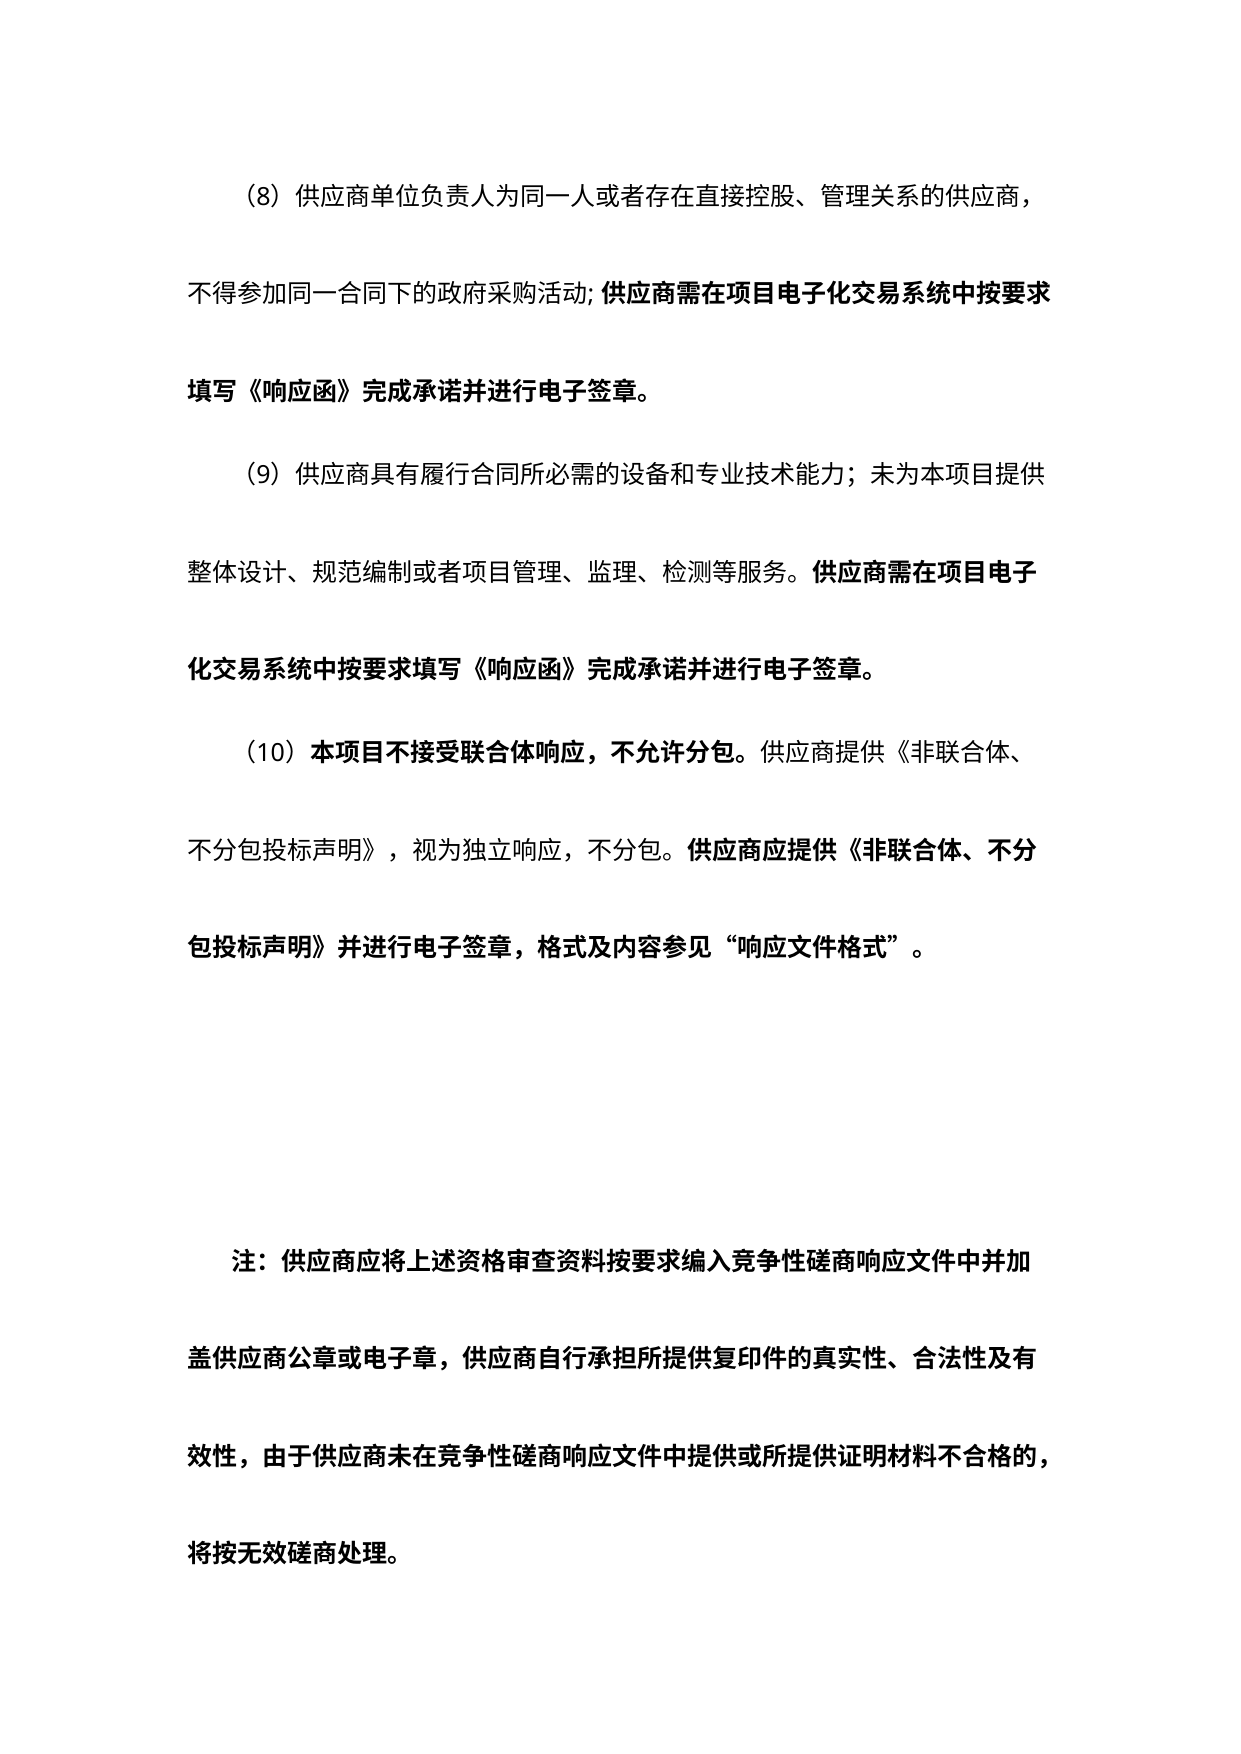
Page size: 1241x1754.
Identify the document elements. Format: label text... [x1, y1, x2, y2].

text （9）供应商具有履行合同所必需的设备和专业技术能力；未为本项目提供整体设计、规范编制或者项目管理、监理、检测等服务。供应商需在项目电子化交易系统中按要求填写《响应函》完成承诺并进行电子签章。 [187, 440, 1053, 700]
text （10）本项目不接受联合体响应，不允许分包。供应商提供《非联合体、不分包投标声明》，视为独立响应，不分包。供应商应提供《非联合体、不分包投标声明》并进行电子签章，格式及内容参见“响应文件格式”。 [187, 718, 1053, 978]
text 注：供应商应将上述资格审查资料按要求编入竞争性磋商响应文件中并加盖供应商公章或电子章，供应商自行承担所提供复印件的真实性、合法性及有效性，由于供应商未在竞争性磋商响应文件中提供或所提供证明材料不合格的，将按无效磋商处理。 [187, 1227, 1053, 1584]
text （8）供应商单位负责人为同一人或者存在直接控股、管理关系的供应商，不得参加同一合同下的政府采购活动; 供应商需在项目电子化交易系统中按要求填写《响应函》完成承诺并进行电子签章。 [187, 162, 1053, 422]
